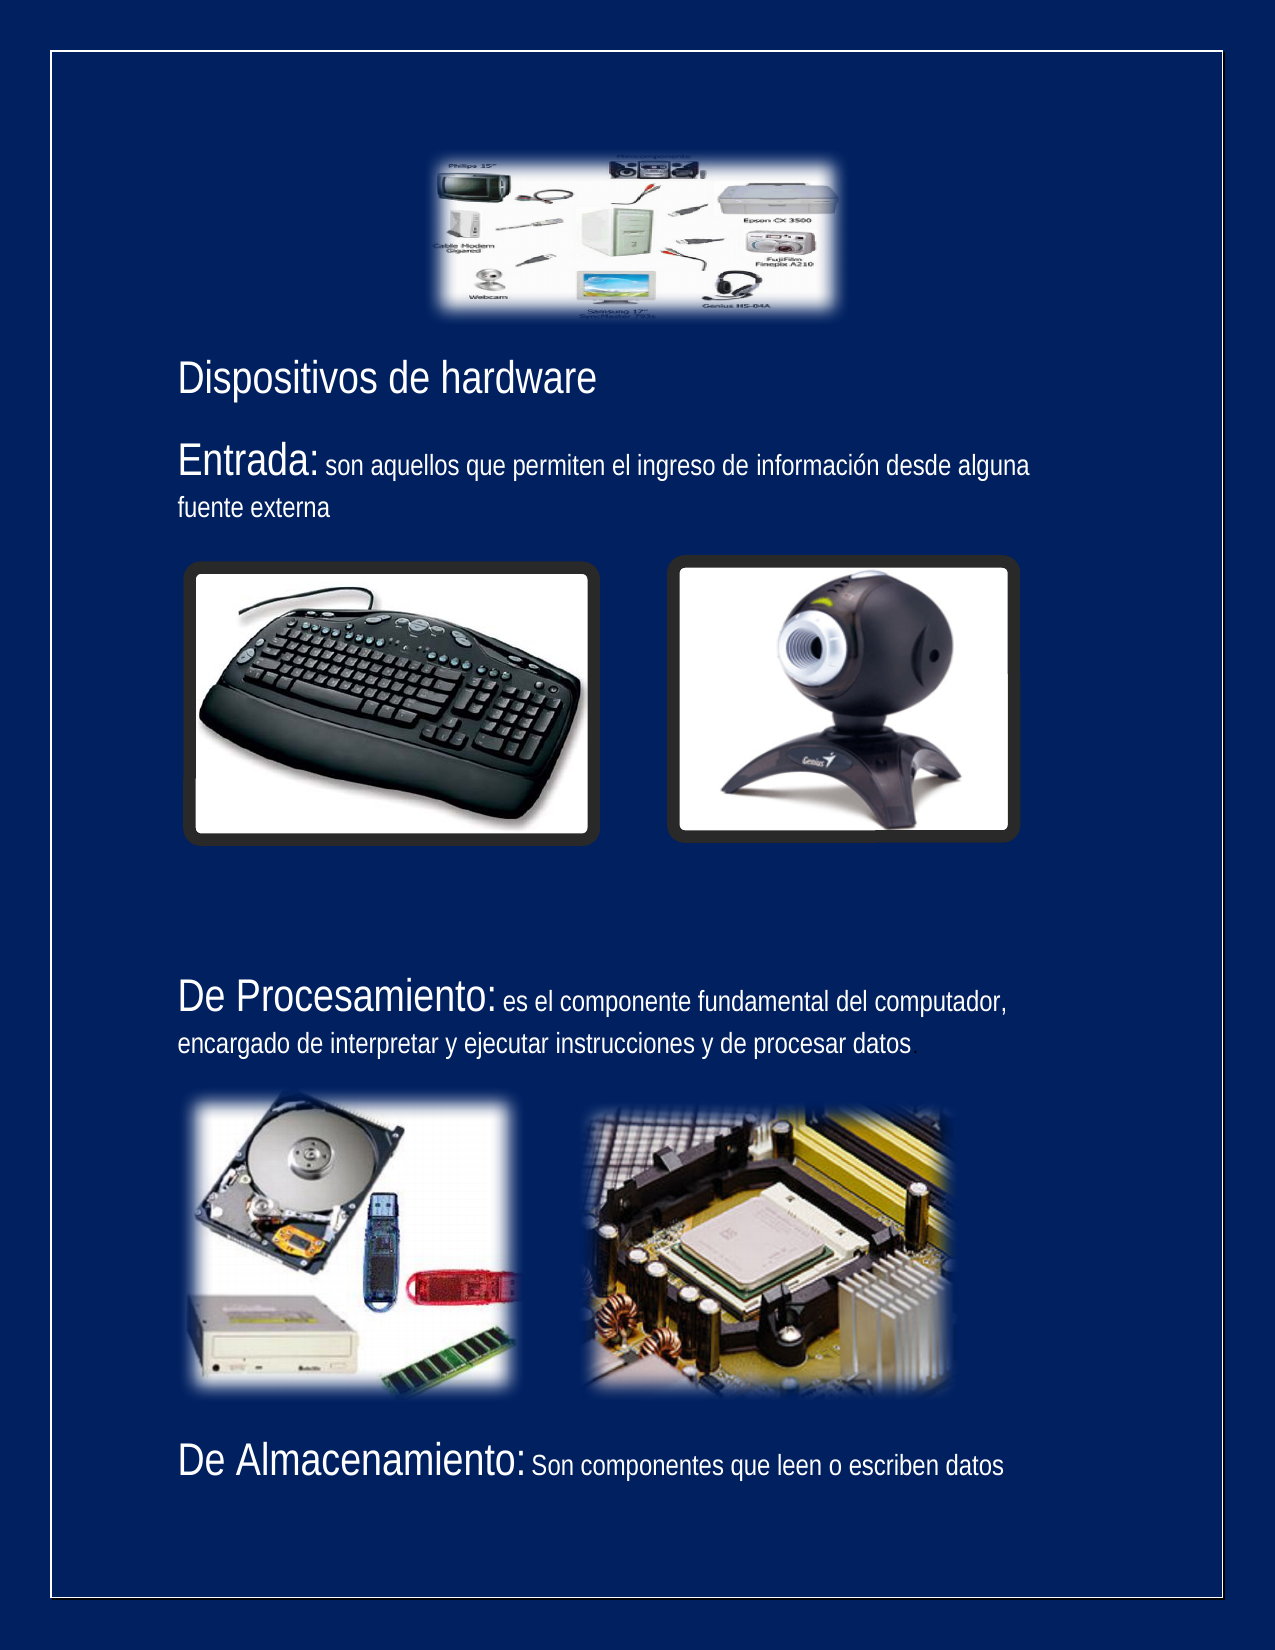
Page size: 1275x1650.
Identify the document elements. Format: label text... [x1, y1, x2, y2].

picture [680, 568, 1007, 830]
text De Procesamiento: es el componente fundamental del computador, encargado de interpretar y ejecutar instrucciones y de procesar datos. [177, 968, 1096, 1059]
text Dispositivos de hardware [177, 351, 1096, 403]
picture [443, 167, 831, 307]
picture [597, 1120, 940, 1383]
text Entrada: son aquellos que permiten el ingreso de información desde alguna fuente externa [177, 432, 1096, 523]
picture [196, 574, 587, 833]
picture [197, 1105, 506, 1384]
text De Almacenamiento: Son componentes que leen o escriben datos [177, 1433, 1096, 1485]
